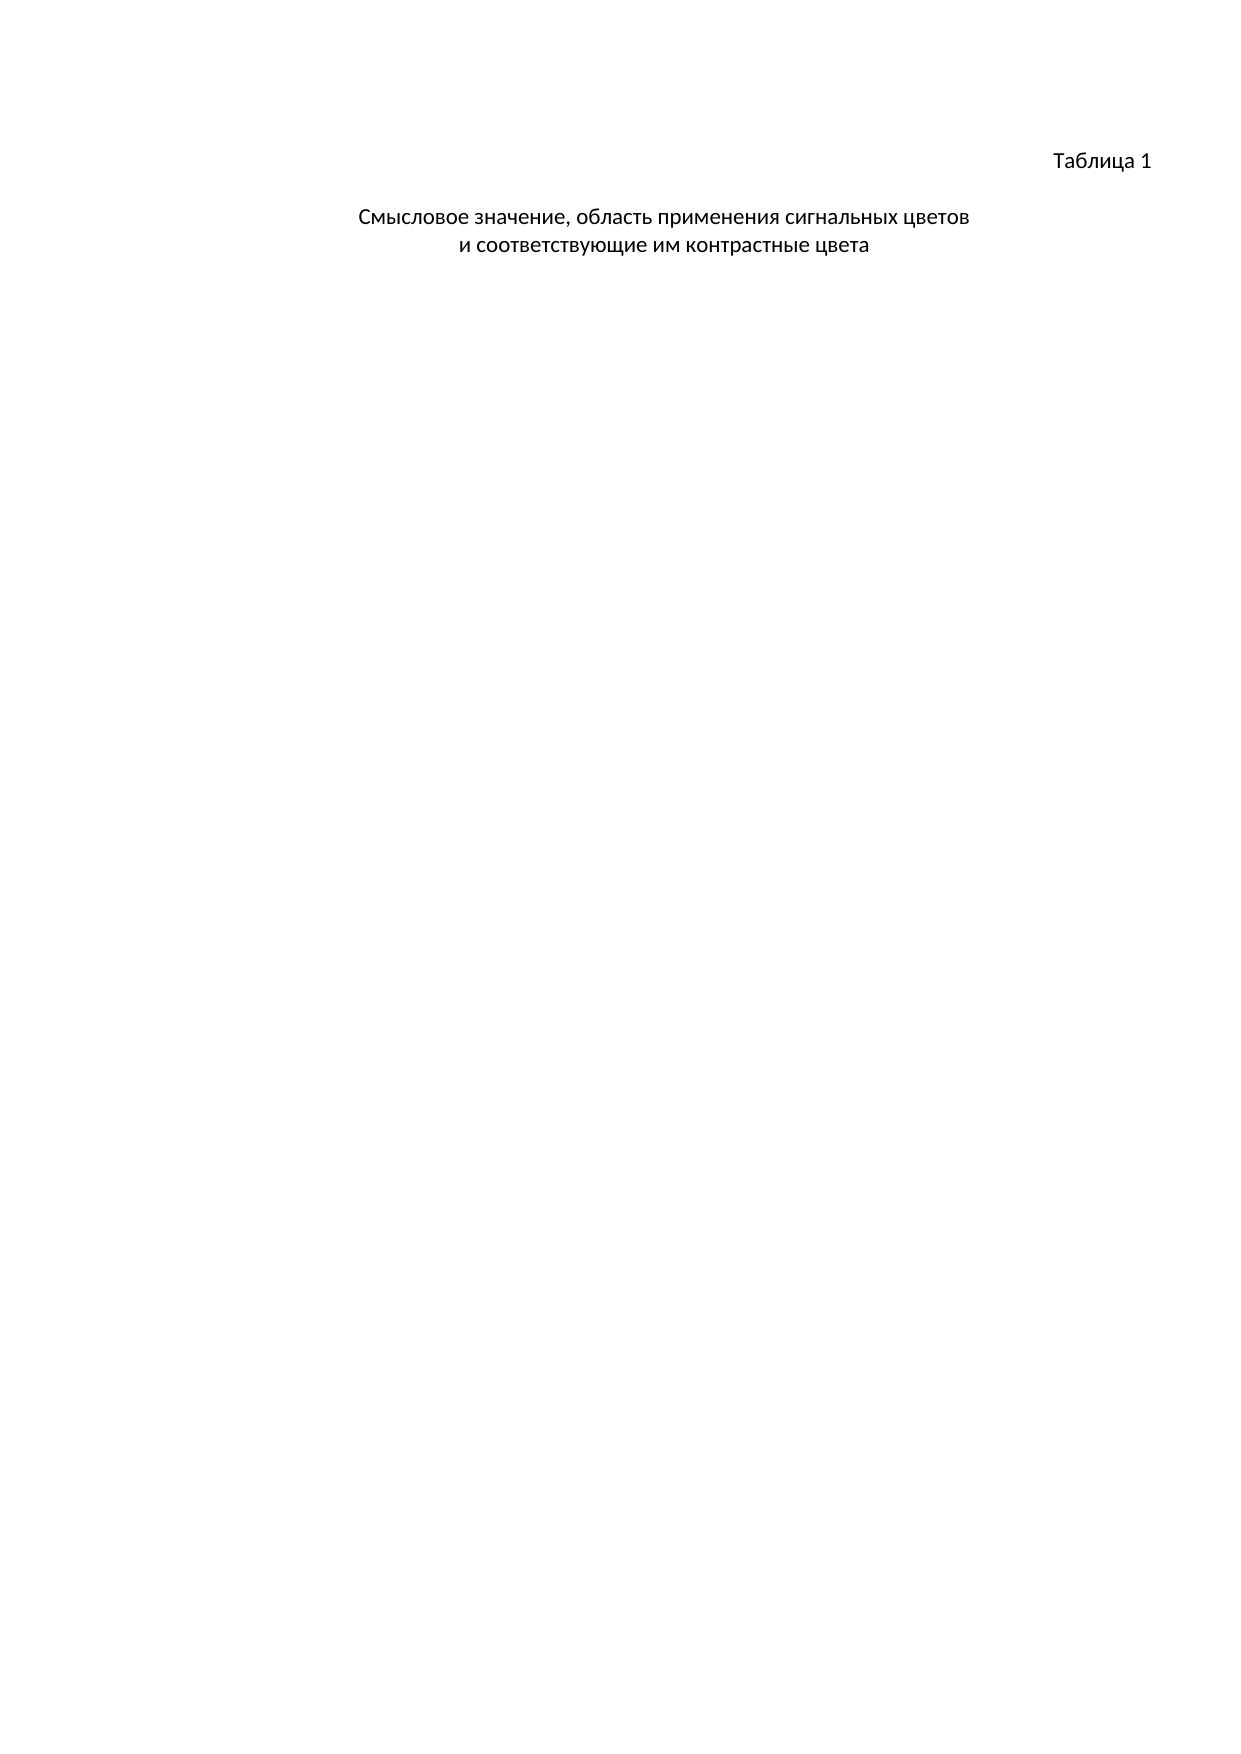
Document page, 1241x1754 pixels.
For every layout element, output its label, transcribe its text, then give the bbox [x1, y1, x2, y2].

text и соответствующие им контрастные цвета [177, 230, 1152, 258]
text Таблица 1 [177, 146, 1152, 174]
text Смысловое значение, область применения сигнальных цветов [177, 202, 1152, 230]
